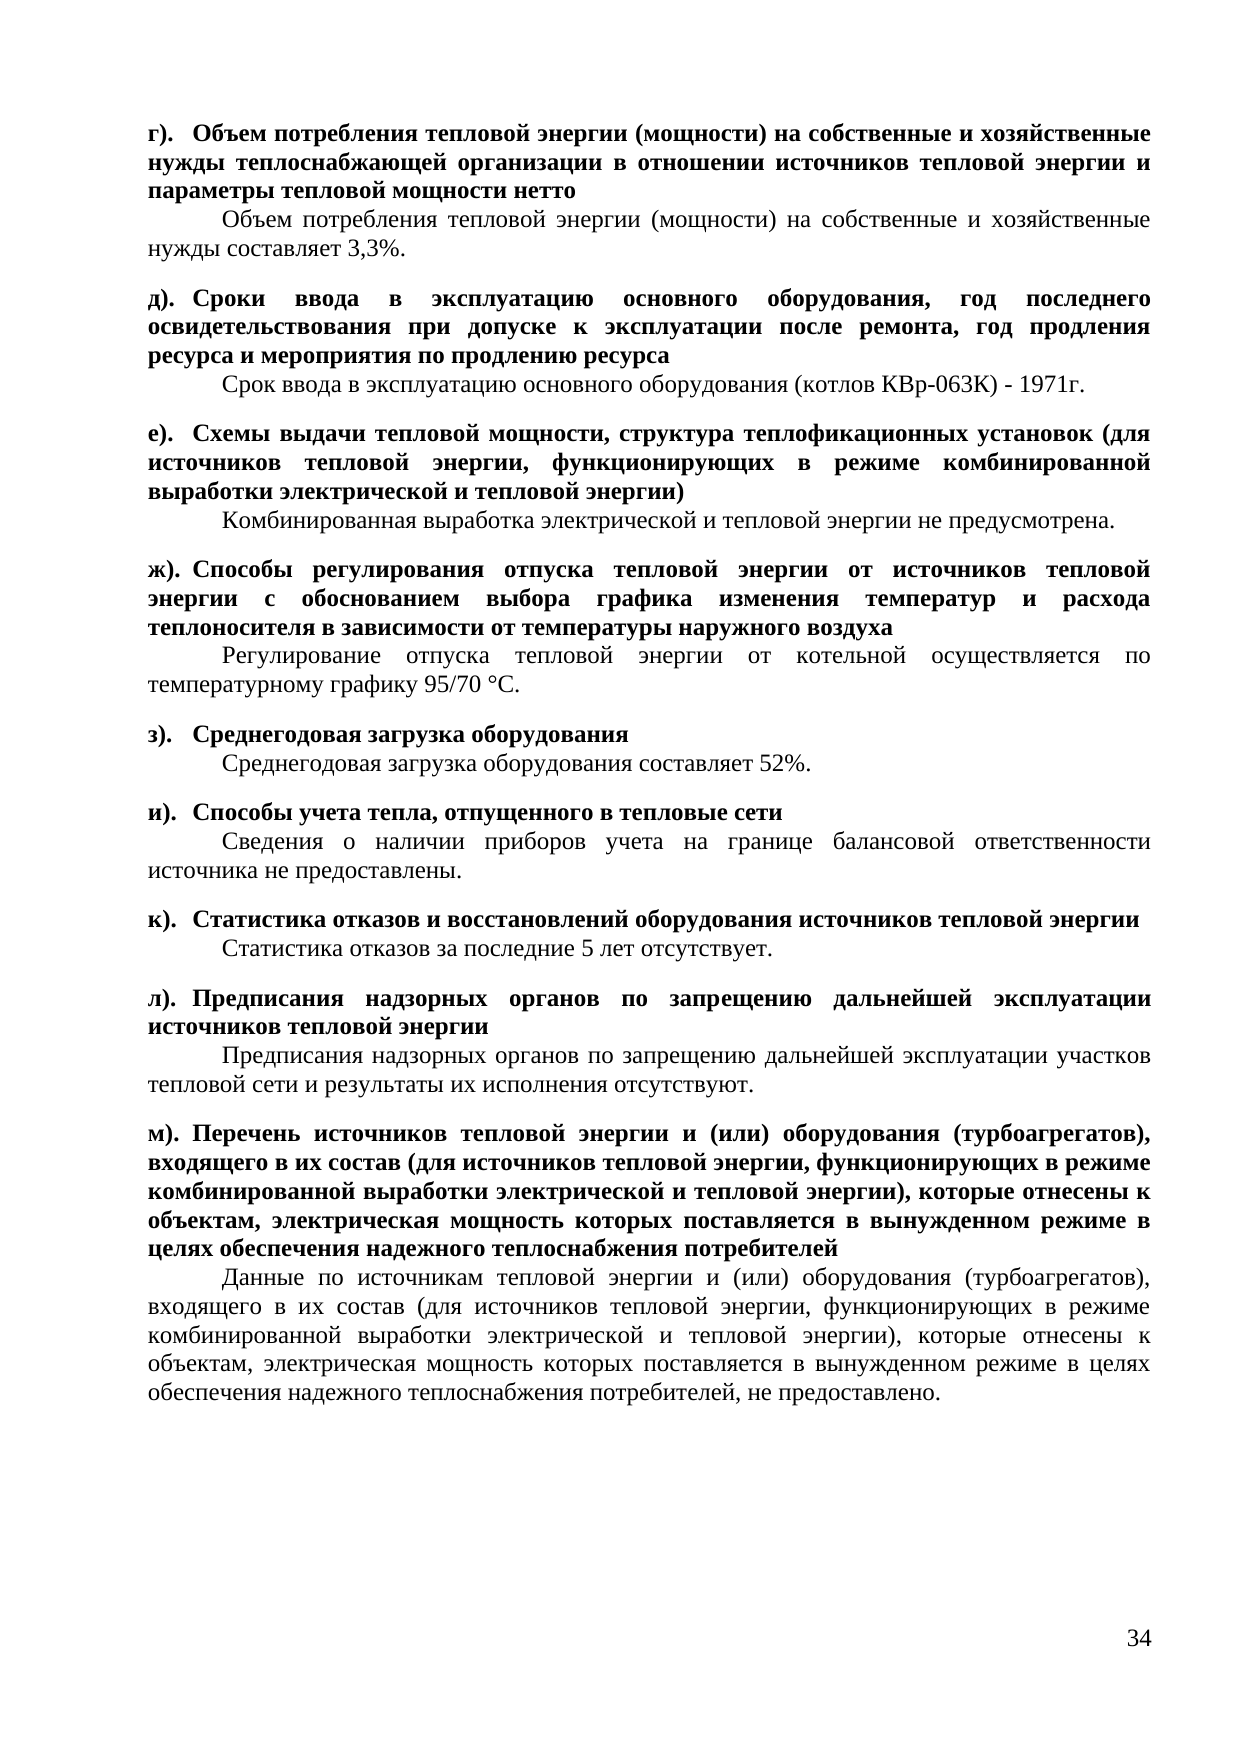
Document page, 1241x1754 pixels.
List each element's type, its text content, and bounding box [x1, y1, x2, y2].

text Объем потребления тепловой энергии (мощности) на собственные и хозяйственные нужды составляет 3,3%. [148, 204, 1152, 262]
subtitle Сроки ввода в эксплуатацию основного оборудования, год последнего освидетельствования при допуске к эксплуатации после ремонта, год продления ресурса и мероприятия по продлению ресурса [148, 283, 1152, 369]
text Предписания надзорных органов по запрещению дальнейшей эксплуатации участков тепловой сети и результаты их исполнения отсутствуют. [148, 1040, 1152, 1098]
subtitle Статистика отказов и восстановлений оборудования источников тепловой энергии [148, 904, 1152, 933]
text Статистика отказов за последние 5 лет отсутствует. [148, 933, 1152, 962]
subtitle Объем потребления тепловой энергии (мощности) на собственные и хозяйственные нужды теплоснабжающей организации в отношении источников тепловой энергии и параметры тепловой мощности нетто [148, 118, 1152, 204]
text Данные по источникам тепловой энергии и (или) оборудования (турбоагрегатов), входящего в их состав (для источников тепловой энергии, функционирующих в режиме комбинированной выработки электрической и тепловой энергии), которые отнесены к объектам, электрическая мощность которых поставляется в вынужденном режиме в целях обеспечения надежного теплоснабжения потребителей, не предоставлено. [148, 1262, 1152, 1406]
subtitle Способы регулирования отпуска тепловой энергии от источников тепловой энергии с обоснованием выбора графика изменения температур и расхода теплоносителя в зависимости от температуры наружного воздуха [148, 554, 1152, 641]
subtitle Перечень источников тепловой энергии и (или) оборудования (турбоагрегатов), входящего в их состав (для источников тепловой энергии, функционирующих в режиме комбинированной выработки электрической и тепловой энергии), которые отнесены к объектам, электрическая мощность которых поставляется в вынужденном режиме в целях обеспечения надежного теплоснабжения потребителей [148, 1118, 1152, 1262]
subtitle Предписания надзорных органов по запрещению дальнейшей эксплуатации источников тепловой энергии [148, 983, 1152, 1040]
text Среднегодовая загрузка оборудования составляет 52%. [148, 748, 1152, 776]
subtitle Схемы выдачи тепловой мощности, структура теплофикационных установок (для источников тепловой энергии, функционирующих в режиме комбинированной выработки электрической и тепловой энергии) [148, 418, 1152, 505]
text Регулирование отпуска тепловой энергии от котельной осуществляется по температурному графику 95/70 °С. [148, 641, 1152, 698]
text Срок ввода в эксплуатацию основного оборудования (котлов КВр-063К) - 1971г. [148, 369, 1152, 398]
text Комбинированная выработка электрической и тепловой энергии не предусмотрена. [148, 505, 1152, 533]
subtitle Способы учета тепла, отпущенного в тепловые сети [148, 797, 1152, 826]
subtitle Среднегодовая загрузка оборудования [148, 719, 1152, 748]
text Сведения о наличии приборов учета на границе балансовой ответственности источника не предоставлены. [148, 826, 1152, 883]
